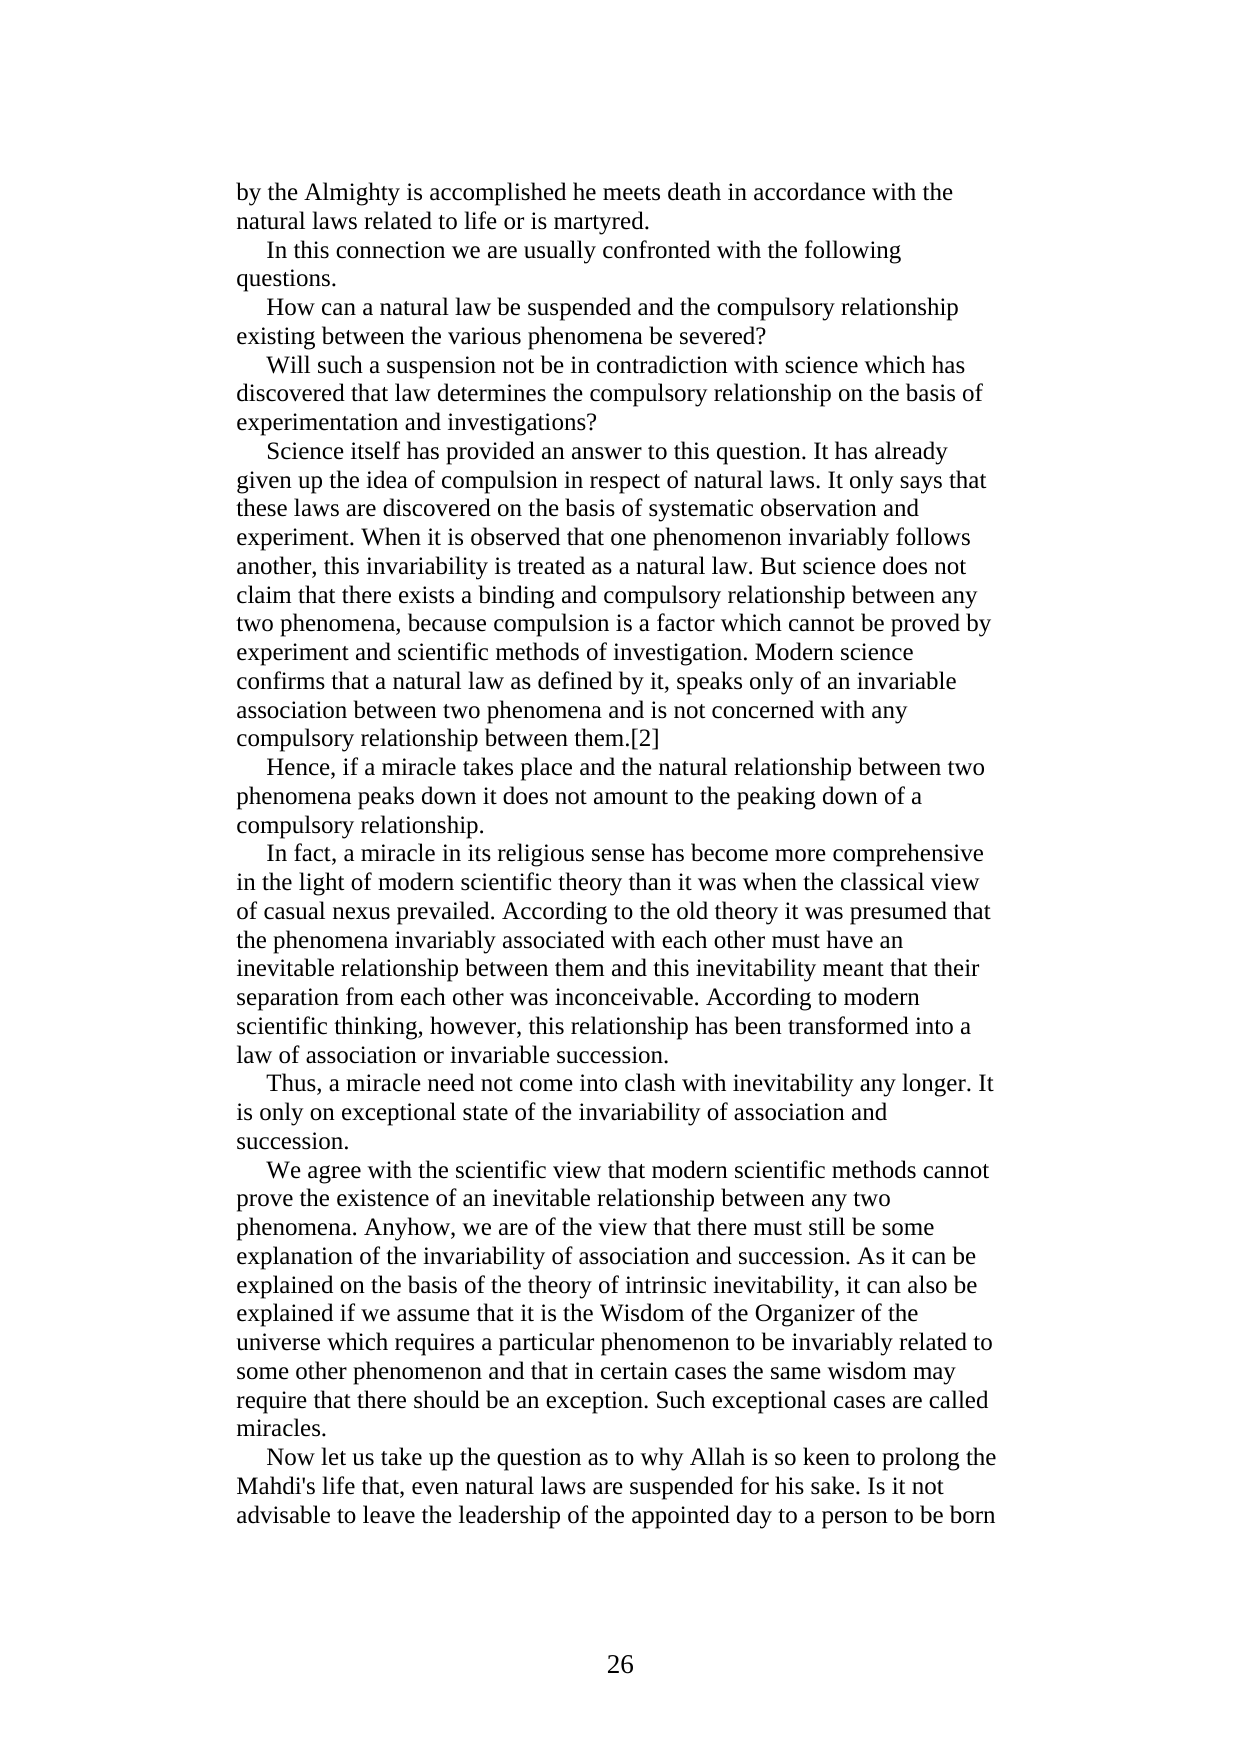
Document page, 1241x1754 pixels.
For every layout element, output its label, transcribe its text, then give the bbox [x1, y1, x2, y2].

text We agree with the scientific view that modern scientific methods cannot prove the existence of an inevitable relationship between any two phenomena. Anyhow, we are of the view that there must still be some explanation of the invariability of association and succession. As it can be explained on the basis of the theory of intrinsic inevitability, it can also be explained if we assume that it is the Wisdom of the Organizer of the universe which requires a particular phenomenon to be invariably related to some other phenomenon and that in certain cases the same wisdom may require that there should be an exception. Such exceptional cases are called miracles. [236, 1155, 1004, 1442]
text Thus, a miracle need not come into clash with inevitability any longer. It is only on exceptional state of the invariability of association and succession. [236, 1068, 1004, 1155]
text In this connection we are usually confronted with the following questions. [236, 235, 1004, 292]
text Will such a suspension not be in contradiction with science which has discovered that law determines the compulsory relationship on the basis of experimentation and investigations? [236, 350, 1004, 436]
text How can a natural law be suspended and the compulsory relationship existing between the various phenomena be severed? [236, 292, 1004, 350]
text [236, 177, 1004, 235]
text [236, 1442, 1004, 1528]
text Hence, if a miracle takes place and the natural relationship between two phenomena peaks down it does not amount to the peaking down of a compulsory relationship. [236, 752, 1004, 838]
text Science itself has provided an answer to this question. It has already given up the idea of compulsion in respect of natural laws. It only says that these laws are discovered on the basis of systematic observation and experiment. When it is observed that one phenomenon invariably follows another, this invariability is treated as a natural law. But science does not claim that there exists a binding and compulsory relationship between any two phenomena, because compulsion is a factor which cannot be proved by experiment and scientific methods of investigation. Modern science confirms that a natural law as defined by it, speaks only of an invariable association between two phenomena and is not concerned with any compulsory relationship between them.[2] [236, 436, 1004, 752]
text In fact, a miracle in its religious sense has become more comprehensive in the light of modern scientific theory than it was when the classical view of casual nexus prevailed. According to the old theory it was presumed that the phenomena invariably associated with each other must have an inevitable relationship between them and this inevitability meant that their separation from each other was inconceivable. According to modern scientific thinking, however, this relationship has been transformed into a law of association or invariable succession. [236, 838, 1004, 1068]
